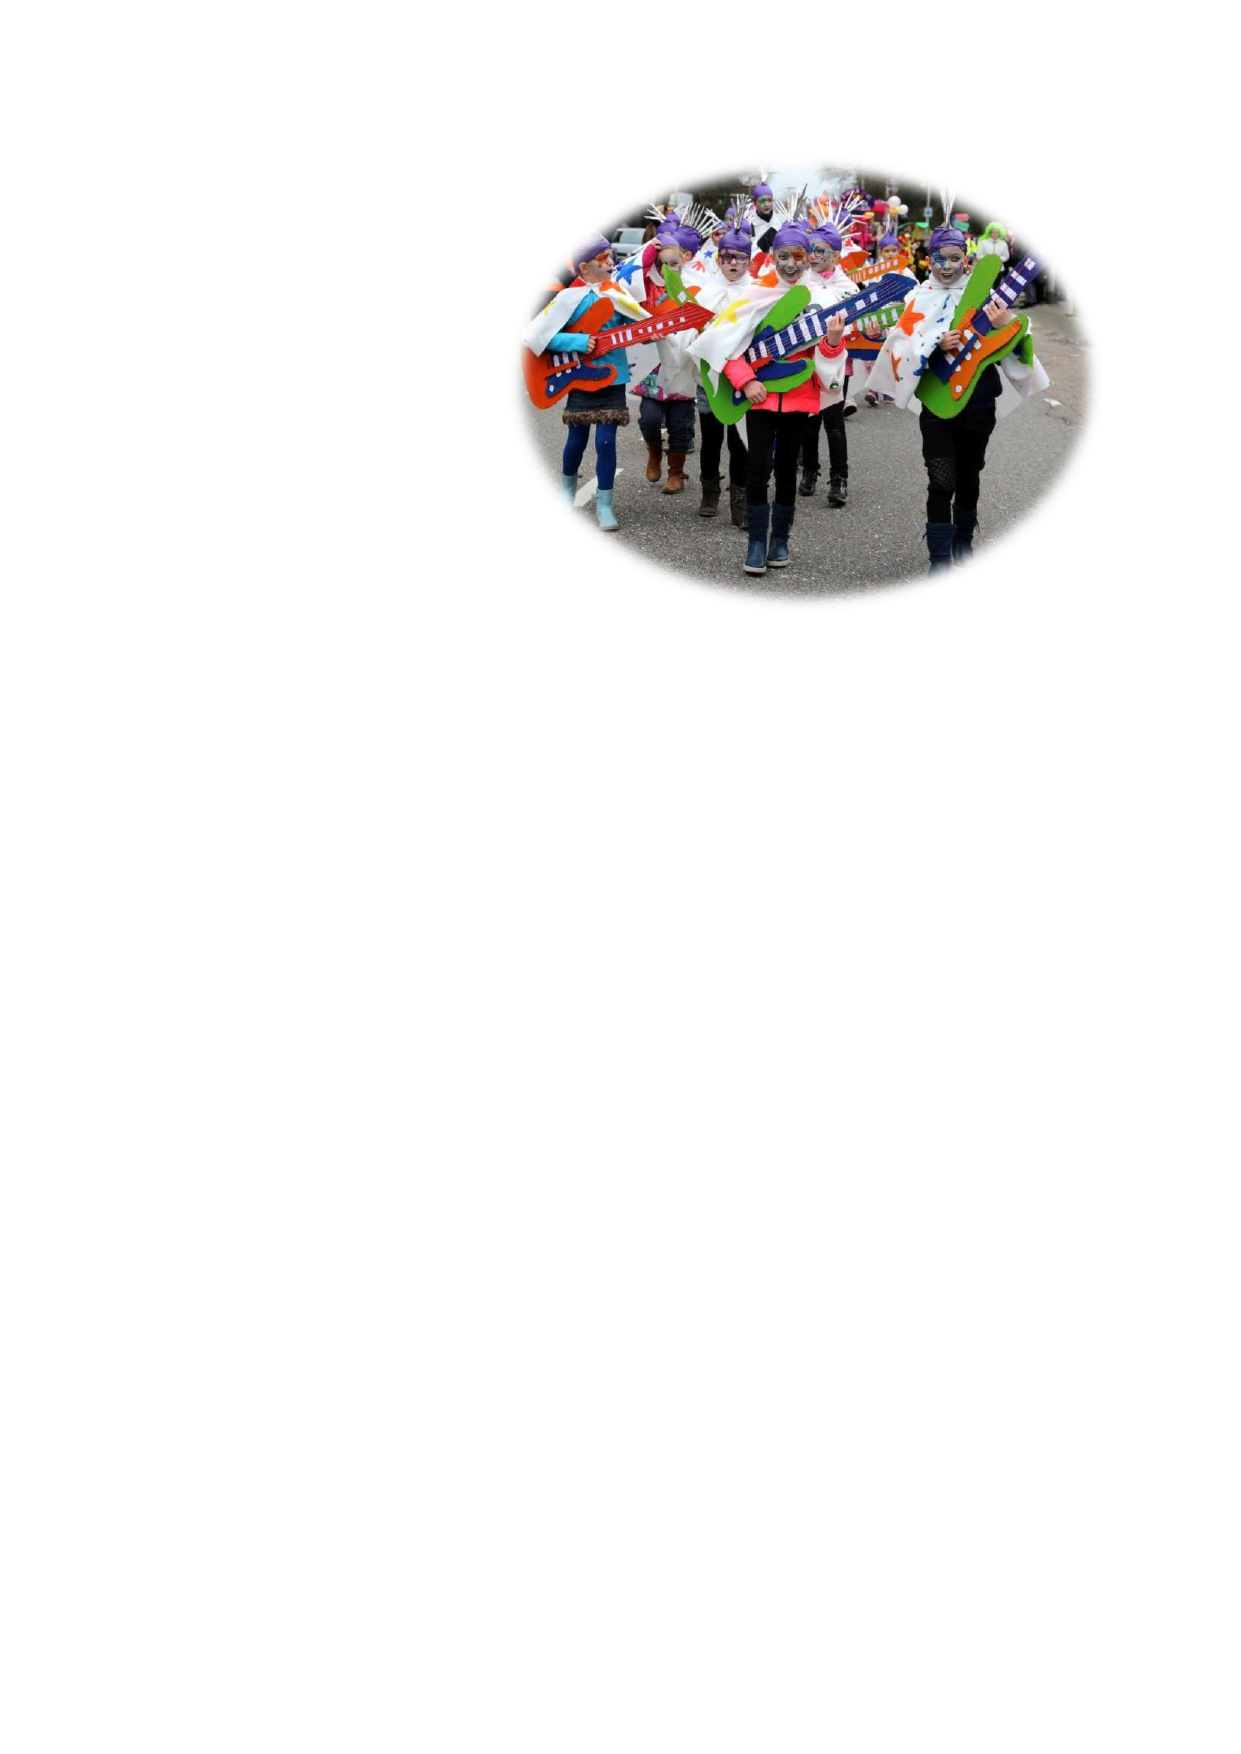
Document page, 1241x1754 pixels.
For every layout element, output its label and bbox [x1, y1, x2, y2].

picture [506, 153, 1105, 614]
